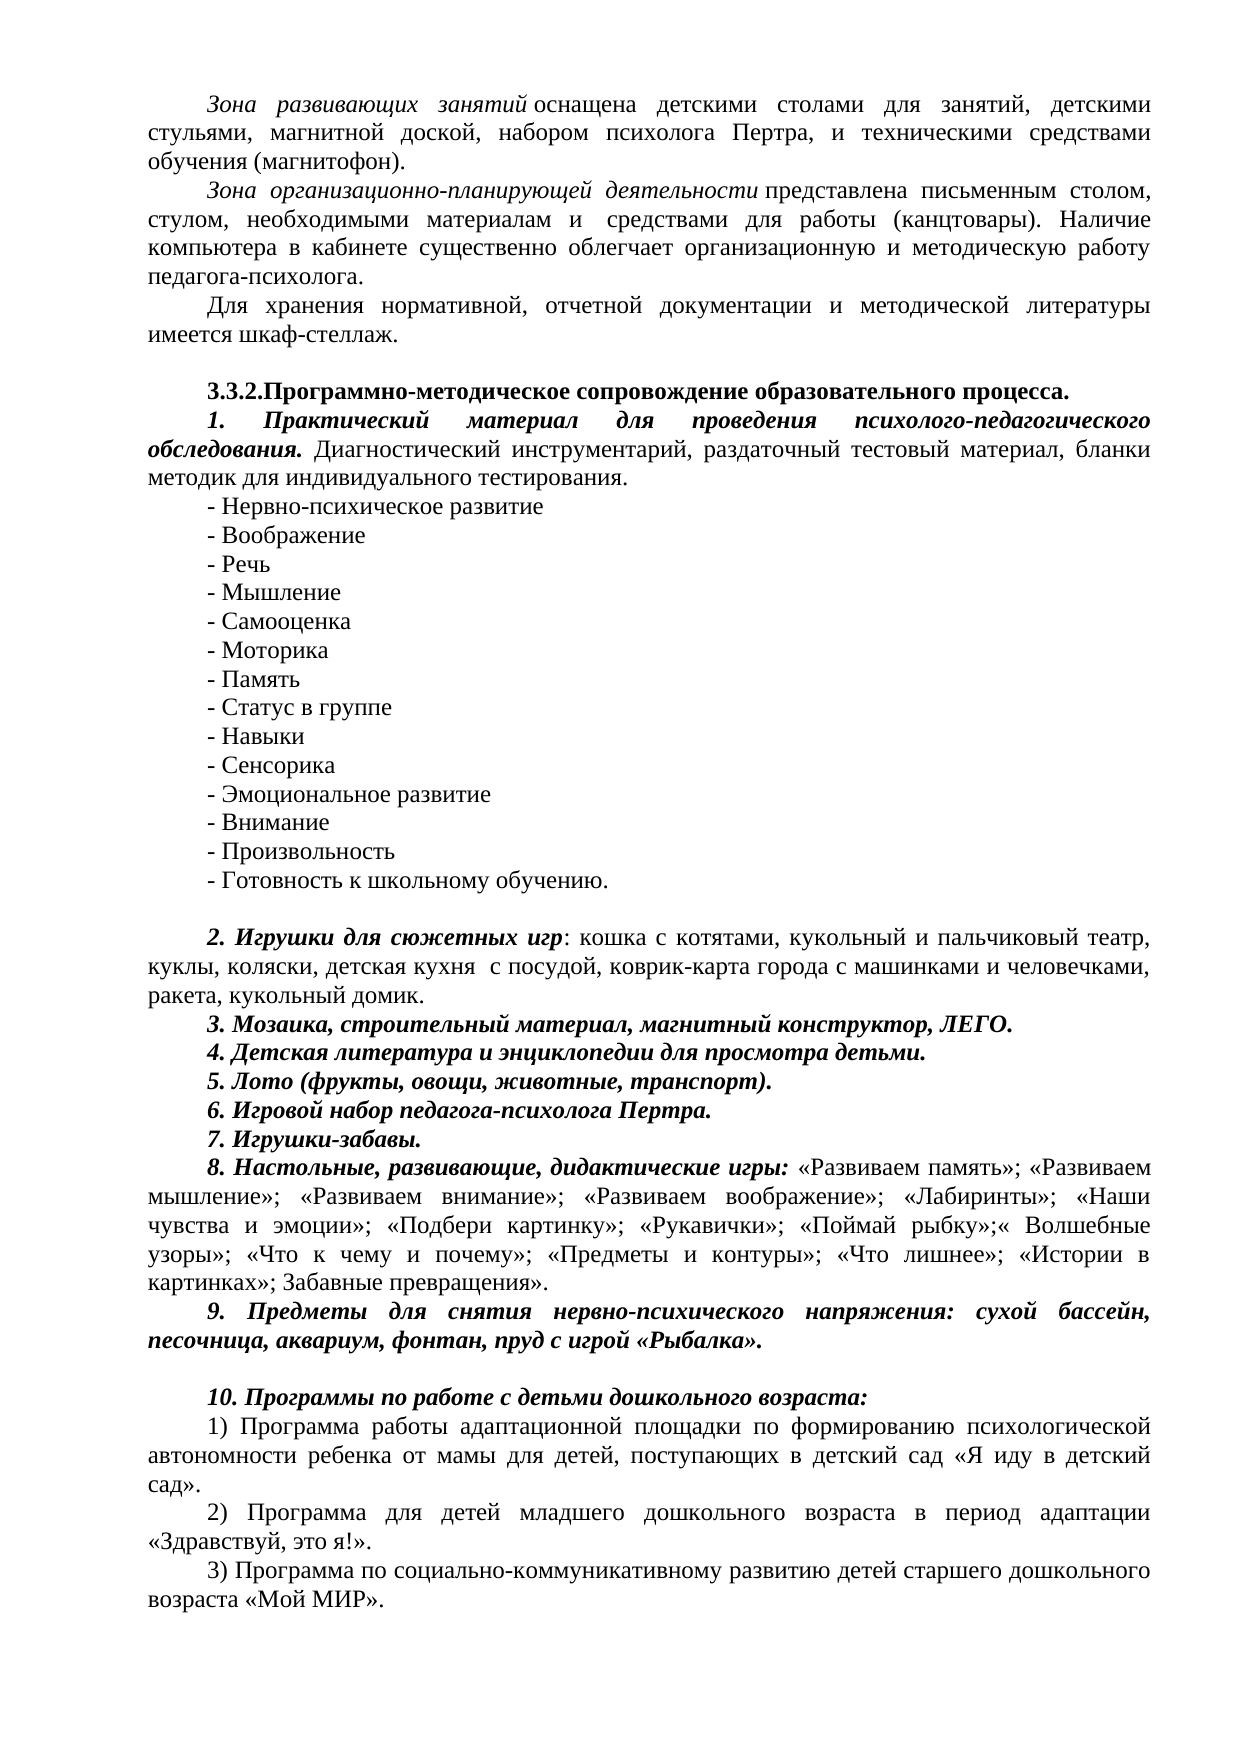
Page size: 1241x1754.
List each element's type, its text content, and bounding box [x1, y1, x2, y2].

text - Статус в группе [148, 692, 1152, 721]
text 7. Игрушки-забавы. [148, 1124, 1152, 1152]
text 2. Игрушки для сюжетных игр: кошка с котятами, кукольный и пальчиковый театр, куклы, коляски, детская кухня с посудой, коврик-карта города с машинками и человечками, ракета, кукольный домик. [148, 922, 1152, 1009]
text 4. Детская литература и энциклопедии для просмотра детьми. [148, 1037, 1152, 1066]
text 3. Мозаика, строительный материал, магнитный конструктор, ЛЕГО. [148, 1009, 1152, 1037]
text Зона развивающих занятий оснащена детскими столами для занятий, детскими стульями, магнитной доской, набором психолога Пертра, и техническими средствами обучения (магнитофон). [148, 89, 1152, 175]
text - Нервно-психическое развитие [148, 491, 1152, 520]
text 6. Игровой набор педагога-психолога Пертра. [148, 1095, 1152, 1124]
text 5. Лото (фрукты, овощи, животные, транспорт). [148, 1066, 1152, 1095]
text - Речь [148, 549, 1152, 577]
text 2) Программа для детей младшего дошкольного возраста в период адаптации «Здравствуй, это я!». [148, 1497, 1152, 1555]
text 8. Настольные, развивающие, дидактические игры: «Развиваем память»; «Развиваем мышление»; «Развиваем внимание»; «Развиваем воображение»; «Лабиринты»; «Наши чувства и эмоции»; «Подбери картинку»; «Рукавички»; «Поймай рыбку»;« Волшебные узоры»; «Что к чему и почему»; «Предметы и контуры»; «Что лишнее»; «Истории в картинках»; Забавные превращения». [148, 1152, 1152, 1296]
text 1. Практический материал для проведения психолого-педагогического обследования. Диагностический инструментарий, раздаточный тестовый материал, бланки методик для индивидуального тестирования. [148, 405, 1152, 491]
text - Произвольность [148, 836, 1152, 865]
text - Моторика [148, 635, 1152, 664]
text - Готовность к школьному обучению. [148, 865, 1152, 894]
text - Эмоциональное развитие [148, 779, 1152, 807]
text 3) Программа по социально-коммуникативному развитию детей старшего дошкольного возраста «Мой МИР». [148, 1555, 1152, 1612]
text - Самооценка [148, 606, 1152, 635]
text - Память [148, 664, 1152, 692]
text 1) Программа работы адаптационной площадки по формированию психологической автономности ребенка от мамы для детей, поступающих в детский сад «Я иду в детский сад». [148, 1411, 1152, 1497]
text 10. Программы по работе с детьми дошкольного возраста: [148, 1382, 1152, 1411]
text 9. Предметы для снятия нервно-психического напряжения: сухой бассейн, песочница, аквариум, фонтан, пруд с игрой «Рыбалка». [148, 1296, 1152, 1354]
text Для хранения нормативной, отчетной документации и методической литературы имеется шкаф-стеллаж. [148, 290, 1152, 347]
text - Сенсорика [148, 750, 1152, 779]
text - Мышление [148, 577, 1152, 606]
text - Навыки [148, 721, 1152, 750]
text 3.3.2.Программно-методическое сопровождение образовательного процесса. [148, 376, 1152, 405]
text - Воображение [148, 520, 1152, 549]
text Зона организационно-планирующей деятельности представлена письменным столом, стулом, необходимыми материалам и средствами для работы (канцтовары). Наличие компьютера в кабинете существенно облегчает организационную и методическую работу педагога-психолога. [148, 175, 1152, 290]
text - Внимание [148, 807, 1152, 836]
